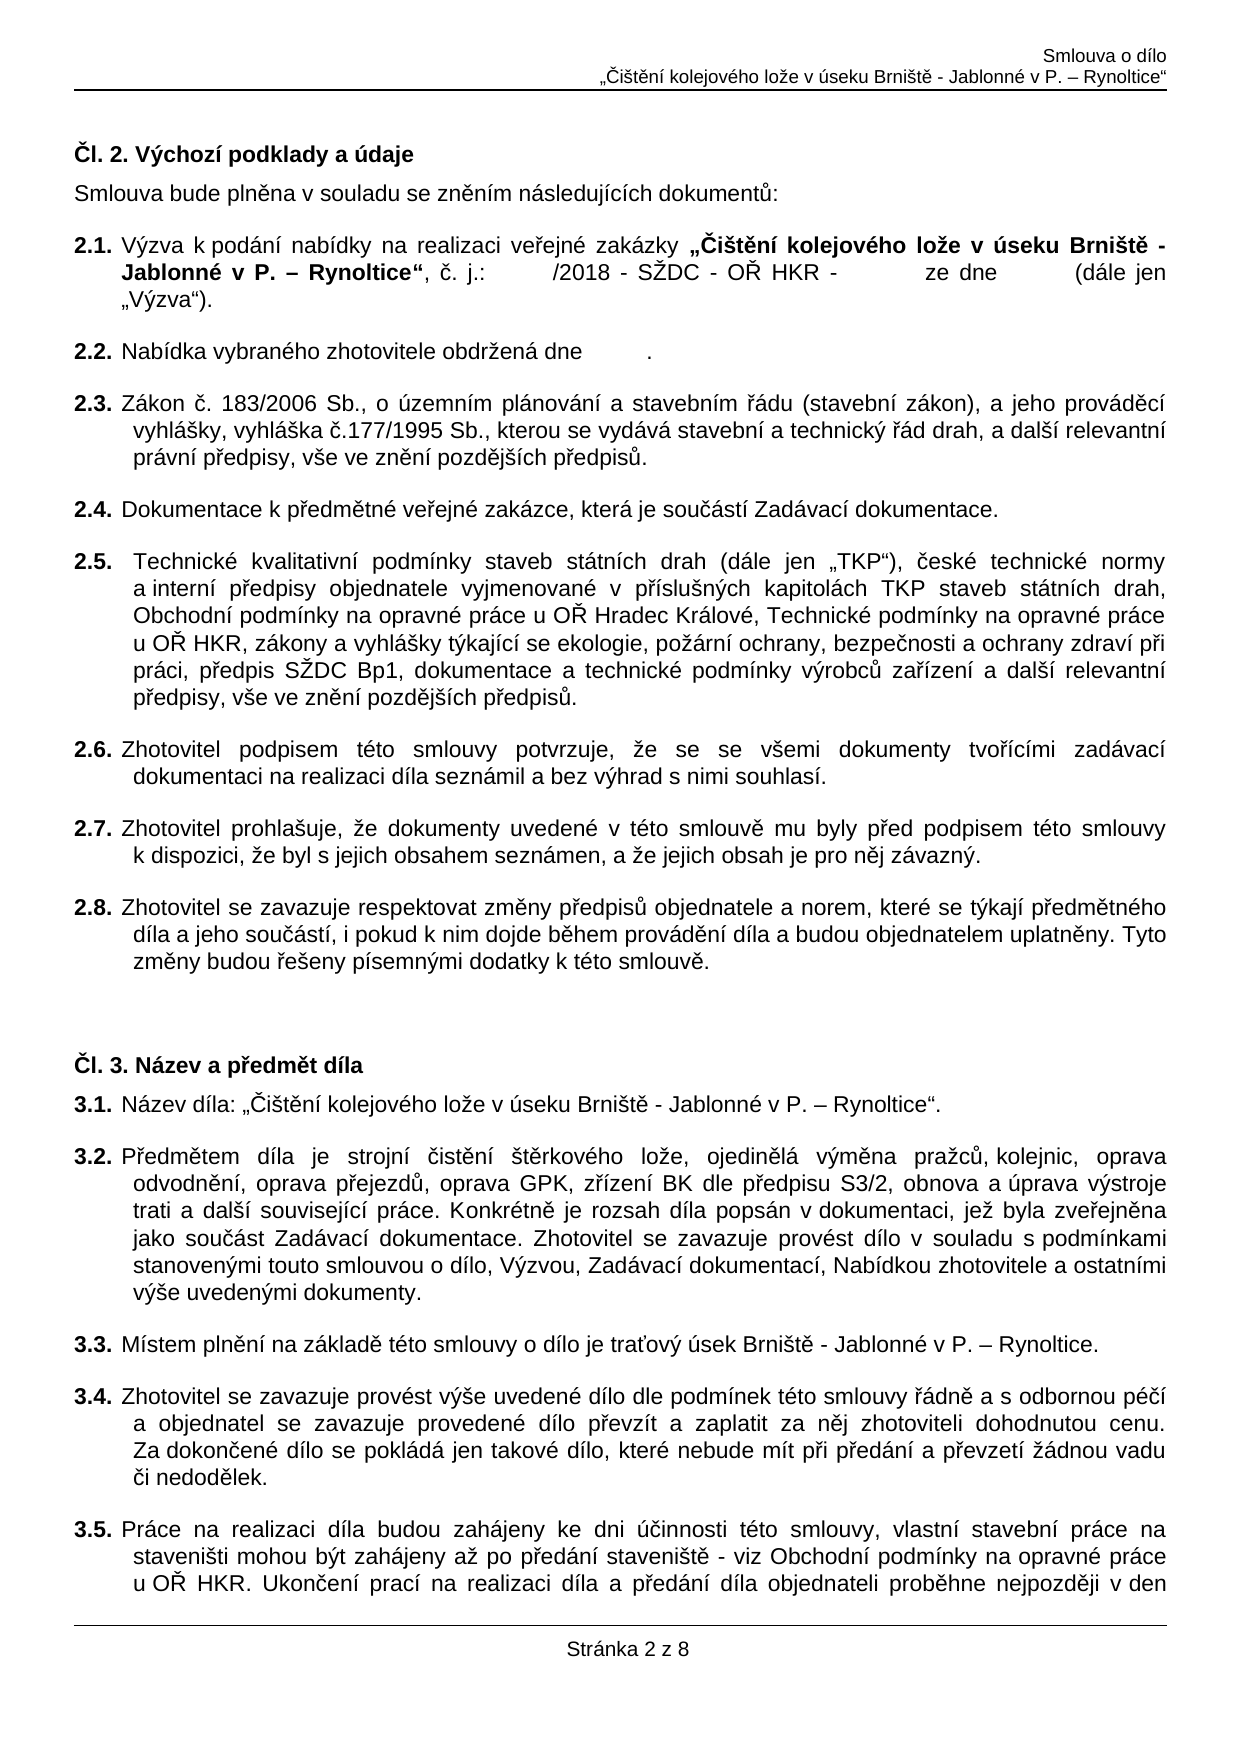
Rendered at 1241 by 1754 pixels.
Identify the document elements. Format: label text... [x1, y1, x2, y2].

list Výzva k podání nabídky na realizaci veřejné zakázky „Čištění kolejového lože v úseku Brniště - Jablonné v P. – Rynoltice“, č. j.: /2018 - SŽDC - OŘ HKR - ze dne (dále jen „Výzva“). [74, 232, 1167, 312]
list Zhotovitel podpisem této smlouvy potvrzuje, že se se všemi dokumenty tvořícími zadávací dokumentaci na realizaci díla seznámil a bez výhrad s nimi souhlasí. [74, 736, 1167, 789]
subtitle Čl. 2. Výchozí podklady a údaje [74, 141, 1167, 167]
list Technické kvalitativní podmínky staveb státních drah (dále jen „TKP“), české technické normy a interní předpisy objednatele vyjmenované v příslušných kapitolách TKP staveb státních drah, Obchodní podmínky na opravné práce u OŘ Hradec Králové, Technické podmínky na opravné práce u OŘ HKR, zákony a vyhlášky týkající se ekologie, požární ochrany, bezpečnosti a ochrany zdraví při práci, předpis SŽDC Bp1, dokumentace a technické podmínky výrobců zařízení a další relevantní předpisy, vše ve znění pozdějších předpisů. [74, 548, 1167, 710]
list Předmětem díla je strojní čistění štěrkového lože, ojedinělá výměna pražců, kolejnic, oprava odvodnění, oprava přejezdů, oprava GPK, zřízení BK dle předpisu S3/2, obnova a úprava výstroje trati a další související práce. Konkrétně je rozsah díla popsán v dokumentaci, jež byla zveřejněna jako součást Zadávací dokumentace. Zhotovitel se zavazuje provést dílo v souladu s podmínkami stanovenými touto smlouvou o dílo, Výzvou, Zadávací dokumentací, Nabídkou zhotovitele a ostatními výše uvedenými dokumenty. [74, 1143, 1167, 1305]
list Zhotovitel se zavazuje provést výše uvedené dílo dle podmínek této smlouvy řádně a s odbornou péčí a objednatel se zavazuje provedené dílo převzít a zaplatit za něj zhotoviteli dohodnutou cenu. Za dokončené dílo se pokládá jen takové dílo, které nebude mít při předání a převzetí žádnou vadu či nedodělek. [74, 1383, 1167, 1491]
list Nabídka vybraného zhotovitele obdržená dne . [74, 338, 1167, 364]
list Místem plnění na základě této smlouvy o dílo je traťový úsek Brniště - Jablonné v P. – Rynoltice. [74, 1331, 1167, 1357]
list Název díla: „Čištění kolejového lože v úseku Brniště - Jablonné v P. – Rynoltice“. [74, 1091, 1167, 1118]
text Smlouva bude plněna v souladu se zněním následujících dokumentů: [74, 179, 1167, 206]
list Zhotovitel prohlašuje, že dokumenty uvedené v této smlouvě mu byly před podpisem této smlouvy k dispozici, že byl s jejich obsahem seznámen, a že jejich obsah je pro něj závazný. [74, 815, 1167, 868]
list Dokumentace k předmětné veřejné zakázce, která je součástí Zadávací dokumentace. [74, 496, 1167, 522]
list Zákon č. 183/2006 Sb., o územním plánování a stavebním řádu (stavební zákon), a jeho prováděcí vyhlášky, vyhláška č.177/1995 Sb., kterou se vydává stavební a technický řád drah, a další relevantní právní předpisy, vše ve znění pozdějších předpisů. [74, 390, 1167, 470]
list Zhotovitel se zavazuje respektovat změny předpisů objednatele a norem, které se týkají předmětného díla a jeho součástí, i pokud k nim dojde během provádění díla a budou objednatelem uplatněny. Tyto změny budou řešeny písemnými dodatky k této smlouvě. [74, 894, 1167, 974]
subtitle Čl. 3. Název a předmět díla [74, 1052, 1167, 1079]
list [74, 1516, 1167, 1597]
